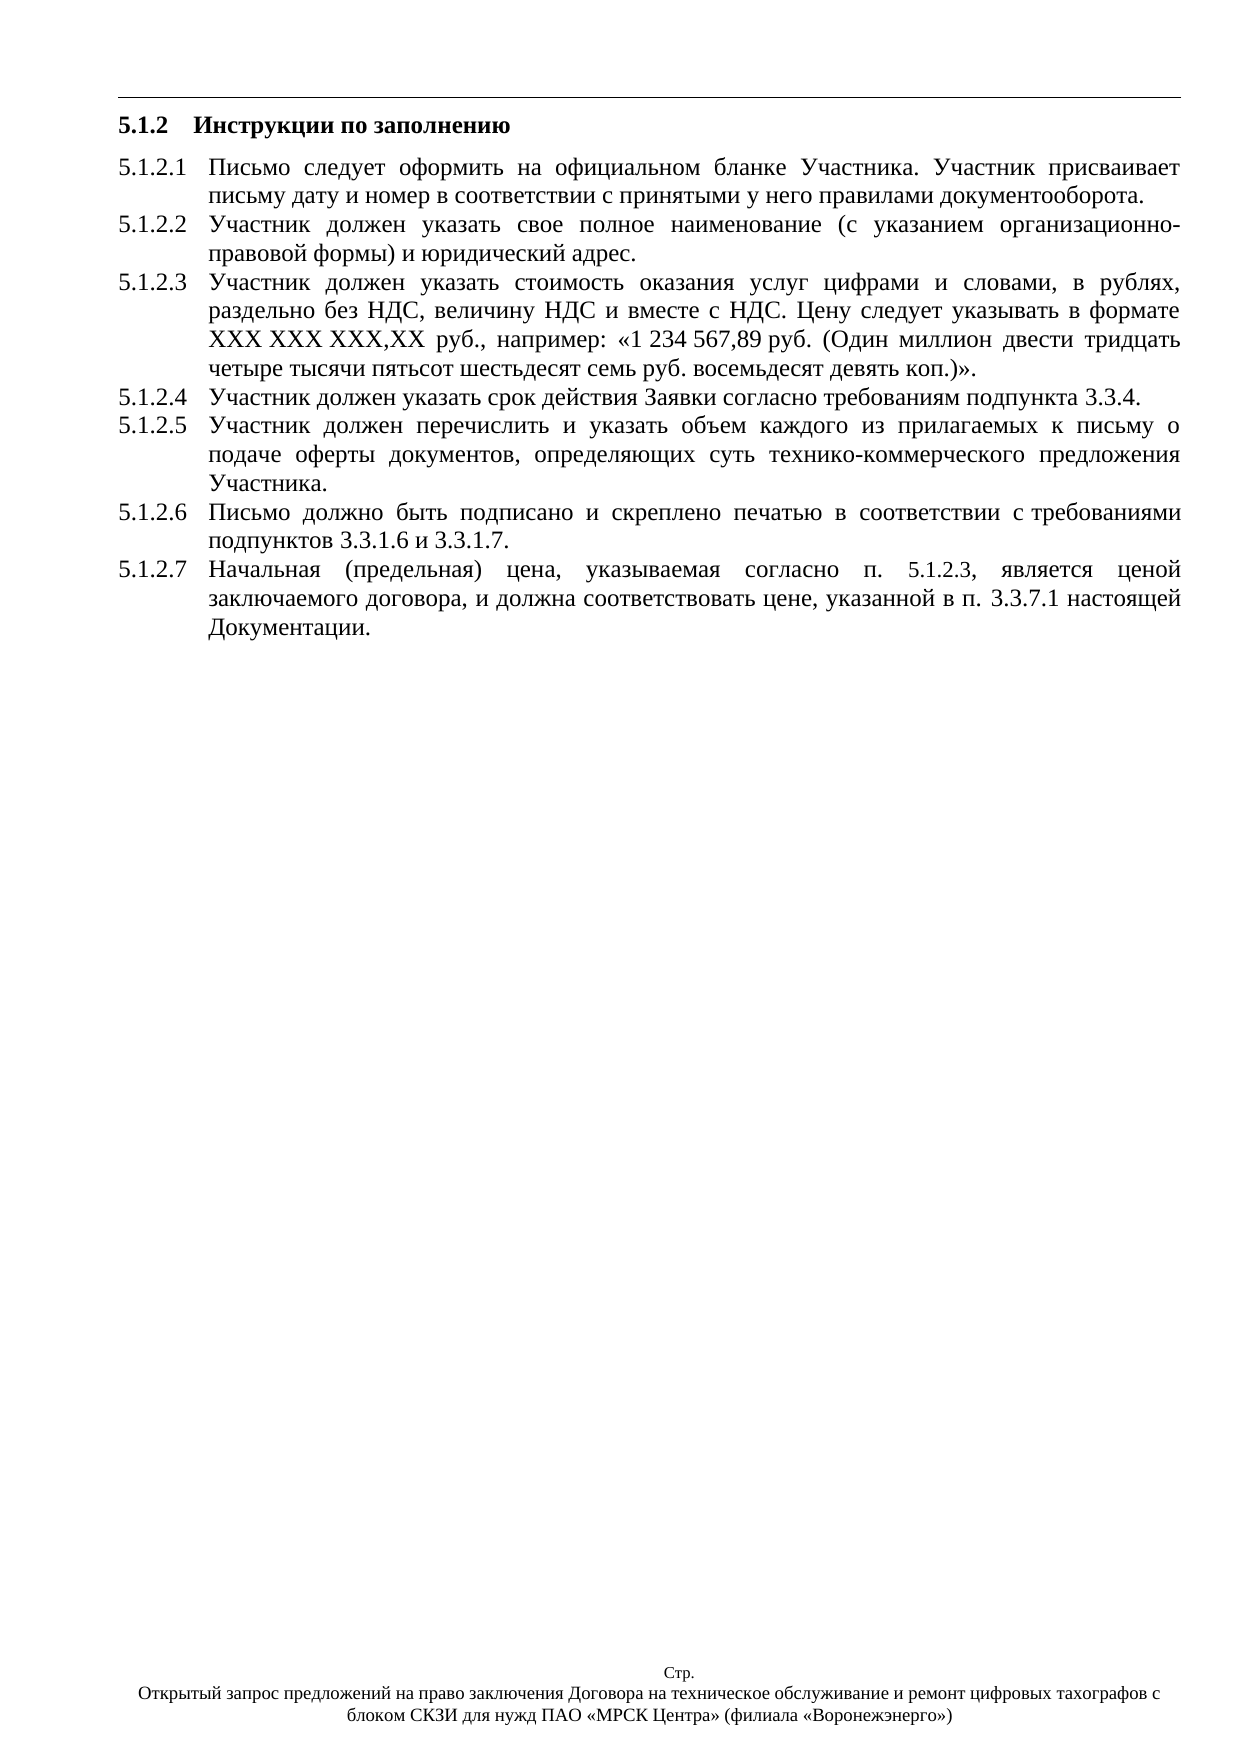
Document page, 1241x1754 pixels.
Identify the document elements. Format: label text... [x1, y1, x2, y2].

list Участник должен перечислить и указать объем каждого из прилагаемых к письму о подаче оферты документов, определяющих суть технико-коммерческого предложения Участника. [118, 411, 1181, 497]
subtitle Инструкции по заполнению [118, 111, 1181, 139]
list Участник должен указать стоимость оказания услуг цифрами и словами, в рублях, раздельно без НДС, величину НДС и вместе с НДС. Цену следует указывать в формате ХХХ ХХХ ХХХ,ХХ руб., например: «1 234 567,89 руб. (Один миллион двести тридцать четыре тысячи пятьсот шестьдесят семь руб. восемьдесят девять коп.)». [118, 267, 1181, 382]
list Участник должен указать свое полное наименование (с указанием организационно-правовой формы) и юридический адрес. [118, 209, 1181, 267]
list Начальная (предельная) цена, указываемая согласно п. 5.1.2.3, является ценой заключаемого договора, и должна соответствовать цене, указанной в п. 3.3.7.1 настоящей Документации. [118, 554, 1181, 641]
list Письмо должно быть подписано и скреплено печатью в соответствии с требованиями подпунктов 3.3.1.6 и 3.3.1.7. [118, 497, 1181, 554]
list Письмо следует оформить на официальном бланке Участника. Участник присваивает письму дату и номер в соответствии с принятыми у него правилами документооборота. [118, 152, 1181, 209]
list Участник должен указать срок действия Заявки согласно требованиям подпункта 3.3.4. [118, 382, 1181, 411]
